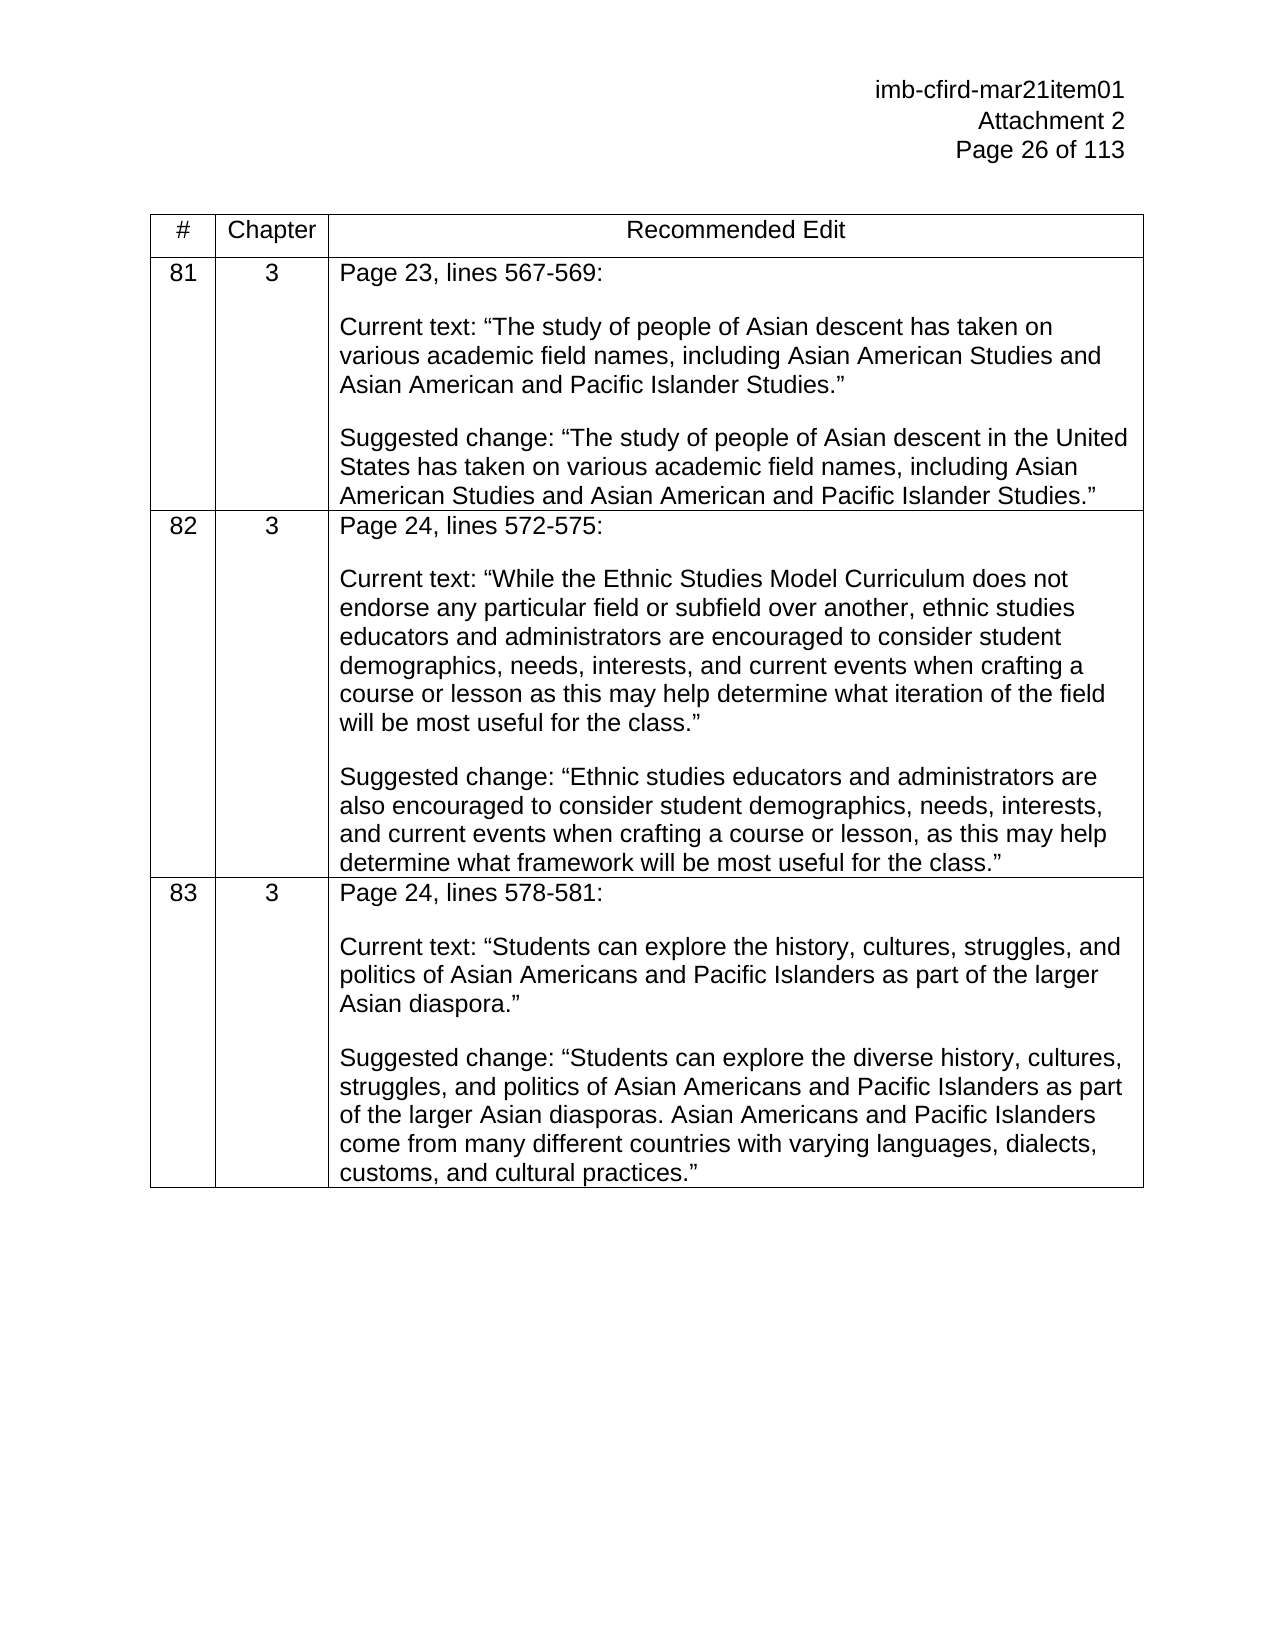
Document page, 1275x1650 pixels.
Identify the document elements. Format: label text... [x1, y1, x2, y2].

table_cell 82 [151, 511, 215, 877]
table_cell Page 24, lines 578-581: Current text: “Students can explore the history, cultures, struggles, and politics of Asian Americans and Pacific Islanders as part of the larger Asian diaspora.” Suggested change: “Students can explore the diverse history, cultures, struggles, and politics of Asian Americans and Pacific Islanders as part of the larger Asian diasporas. Asian Americans and Pacific Islanders come from many different countries with varying languages, dialects, customs, and cultural practices.” [329, 878, 1143, 1187]
table_header Recommended Edit [329, 215, 1143, 257]
table_cell 3 [216, 878, 328, 1187]
table_cell 3 [216, 258, 328, 509]
table_cell Page 23, lines 567-569: Current text: “The study of people of Asian descent has taken on various academic field names, including Asian American Studies and Asian American and Pacific Islander Studies.” Suggested change: “The study of people of Asian descent in the United States has taken on various academic field names, including Asian American Studies and Asian American and Pacific Islander Studies.” [329, 258, 1143, 509]
table_header # [151, 215, 215, 257]
table_cell Page 24, lines 572-575: Current text: “While the Ethnic Studies Model Curriculum does not endorse any particular field or subfield over another, ethnic studies educators and administrators are encouraged to consider student demographics, needs, interests, and current events when crafting a course or lesson as this may help determine what iteration of the field will be most useful for the class.” Suggested change: “Ethnic studies educators and administrators are also encouraged to consider student demographics, needs, interests, and current events when crafting a course or lesson, as this may help determine what framework will be most useful for the class.” [329, 511, 1143, 877]
table_cell 3 [216, 511, 328, 877]
table_cell 83 [151, 878, 215, 1187]
table_cell 81 [151, 258, 215, 509]
table_header Chapter [216, 215, 328, 257]
